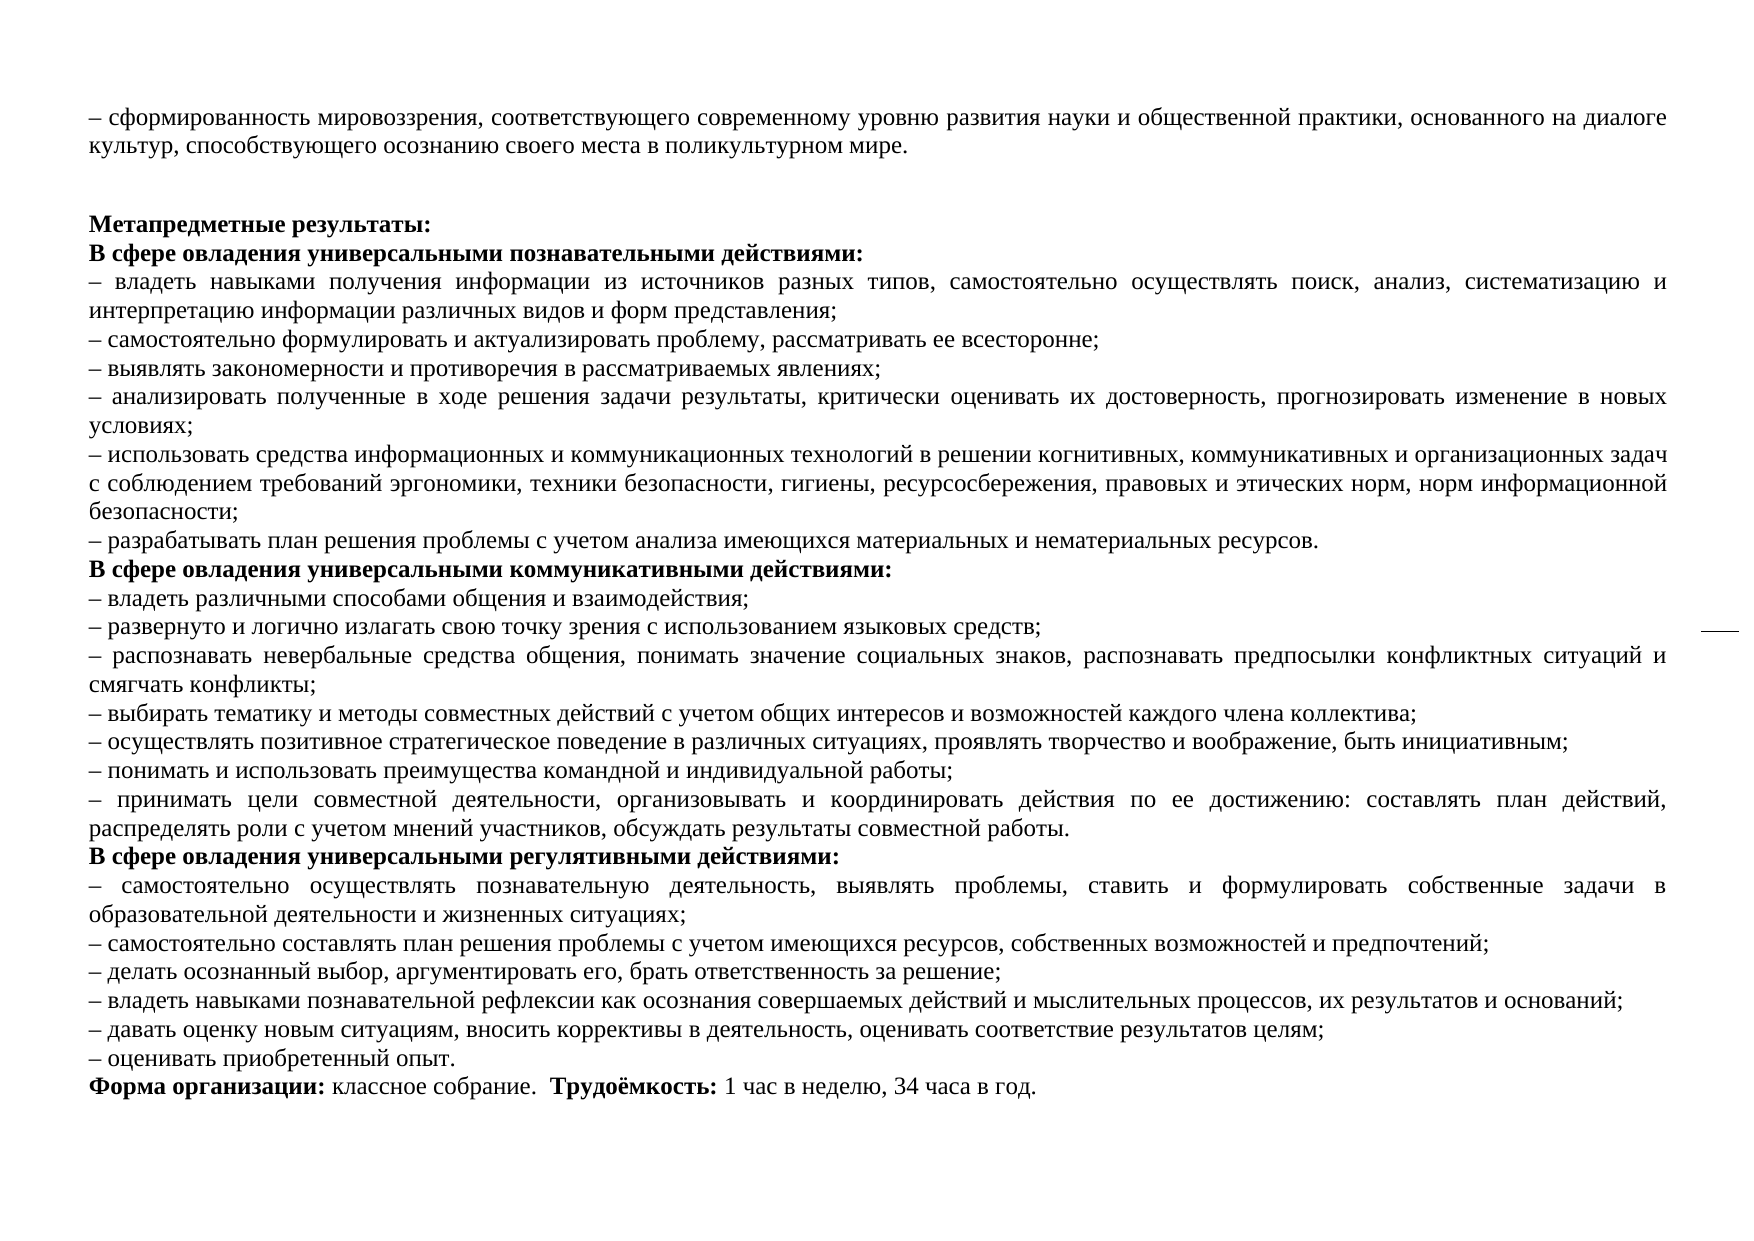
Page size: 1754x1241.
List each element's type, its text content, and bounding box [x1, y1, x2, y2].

text ‒ развернуто и логично излагать свою точку зрения с использованием языковых средств; [89, 611, 1668, 640]
text ‒ анализировать полученные в ходе решения задачи результаты, критически оценивать их достоверность, прогнозировать изменение в новых условиях; [89, 381, 1668, 439]
text ‒ разрабатывать план решения проблемы с учетом анализа имеющихся материальных и нематериальных ресурсов. [89, 525, 1668, 554]
text В сфере овладения универсальными познавательными действиями: [89, 238, 1668, 266]
text ‒ выбирать тематику и методы совместных действий с учетом общих интересов и возможностей каждого члена коллектива; [89, 698, 1668, 726]
text ‒ распознавать невербальные средства общения, понимать значение социальных знаков, распознавать предпосылки конфликтных ситуаций и смягчать конфликты; [89, 640, 1668, 698]
text ‒ выявлять закономерности и противоречия в рассматриваемых явлениях; [89, 353, 1668, 381]
text ‒ владеть навыками получения информации из источников разных типов, самостоятельно осуществлять поиск, анализ, систематизацию и интерпретацию информации различных видов и форм представления; [89, 266, 1668, 324]
text ‒ владеть навыками познавательной рефлексии как осознания совершаемых действий и мыслительных процессов, их результатов и оснований; [89, 985, 1668, 1014]
text ‒ делать осознанный выбор, аргументировать его, брать ответственность за решение; [89, 956, 1668, 985]
text В сфере овладения универсальными коммуникативными действиями: [89, 554, 1668, 583]
text ‒ сформированность мировоззрения, соответствующего современному уровню развития науки и общественной практики, основанного на диалоге культур, способствующего осознанию своего места в поликультурном мире. [89, 102, 1668, 159]
text ‒ оценивать приобретенный опыт. [89, 1043, 1668, 1071]
text В сфере овладения универсальными регулятивными действиями: [89, 841, 1668, 870]
text ‒ самостоятельно осуществлять познавательную деятельность, выявлять проблемы, ставить и формулировать собственные задачи в образовательной деятельности и жизненных ситуациях; [89, 870, 1668, 928]
text ‒ самостоятельно составлять план решения проблемы с учетом имеющихся ресурсов, собственных возможностей и предпочтений; [89, 928, 1668, 956]
text ‒ использовать средства информационных и коммуникационных технологий в решении когнитивных, коммуникативных и организационных задач с соблюдением требований эргономики, техники безопасности, гигиены, ресурсосбережения, правовых и этических норм, норм информационной безопасности; [89, 439, 1668, 525]
text ‒ самостоятельно формулировать и актуализировать проблему, рассматривать ее всесторонне; [89, 324, 1668, 353]
text Метапредметные результаты: [89, 209, 1668, 238]
text ‒ понимать и использовать преимущества командной и индивидуальной работы; [89, 755, 1668, 784]
text ‒ владеть различными способами общения и взаимодействия; [89, 583, 1668, 611]
text ‒ осуществлять позитивное стратегическое поведение в различных ситуациях, проявлять творчество и воображение, быть инициативным; [89, 726, 1668, 755]
text ‒ давать оценку новым ситуациям, вносить коррективы в деятельность, оценивать соответствие результатов целям; [89, 1014, 1668, 1043]
text ‒ принимать цели совместной деятельности, организовывать и координировать действия по ее достижению: составлять план действий, распределять роли с учетом мнений участников, обсуждать результаты совместной работы. [89, 784, 1668, 841]
text Форма организации: классное собрание. Трудоёмкость: 1 час в неделю, 34 часа в год. [89, 1071, 1668, 1100]
